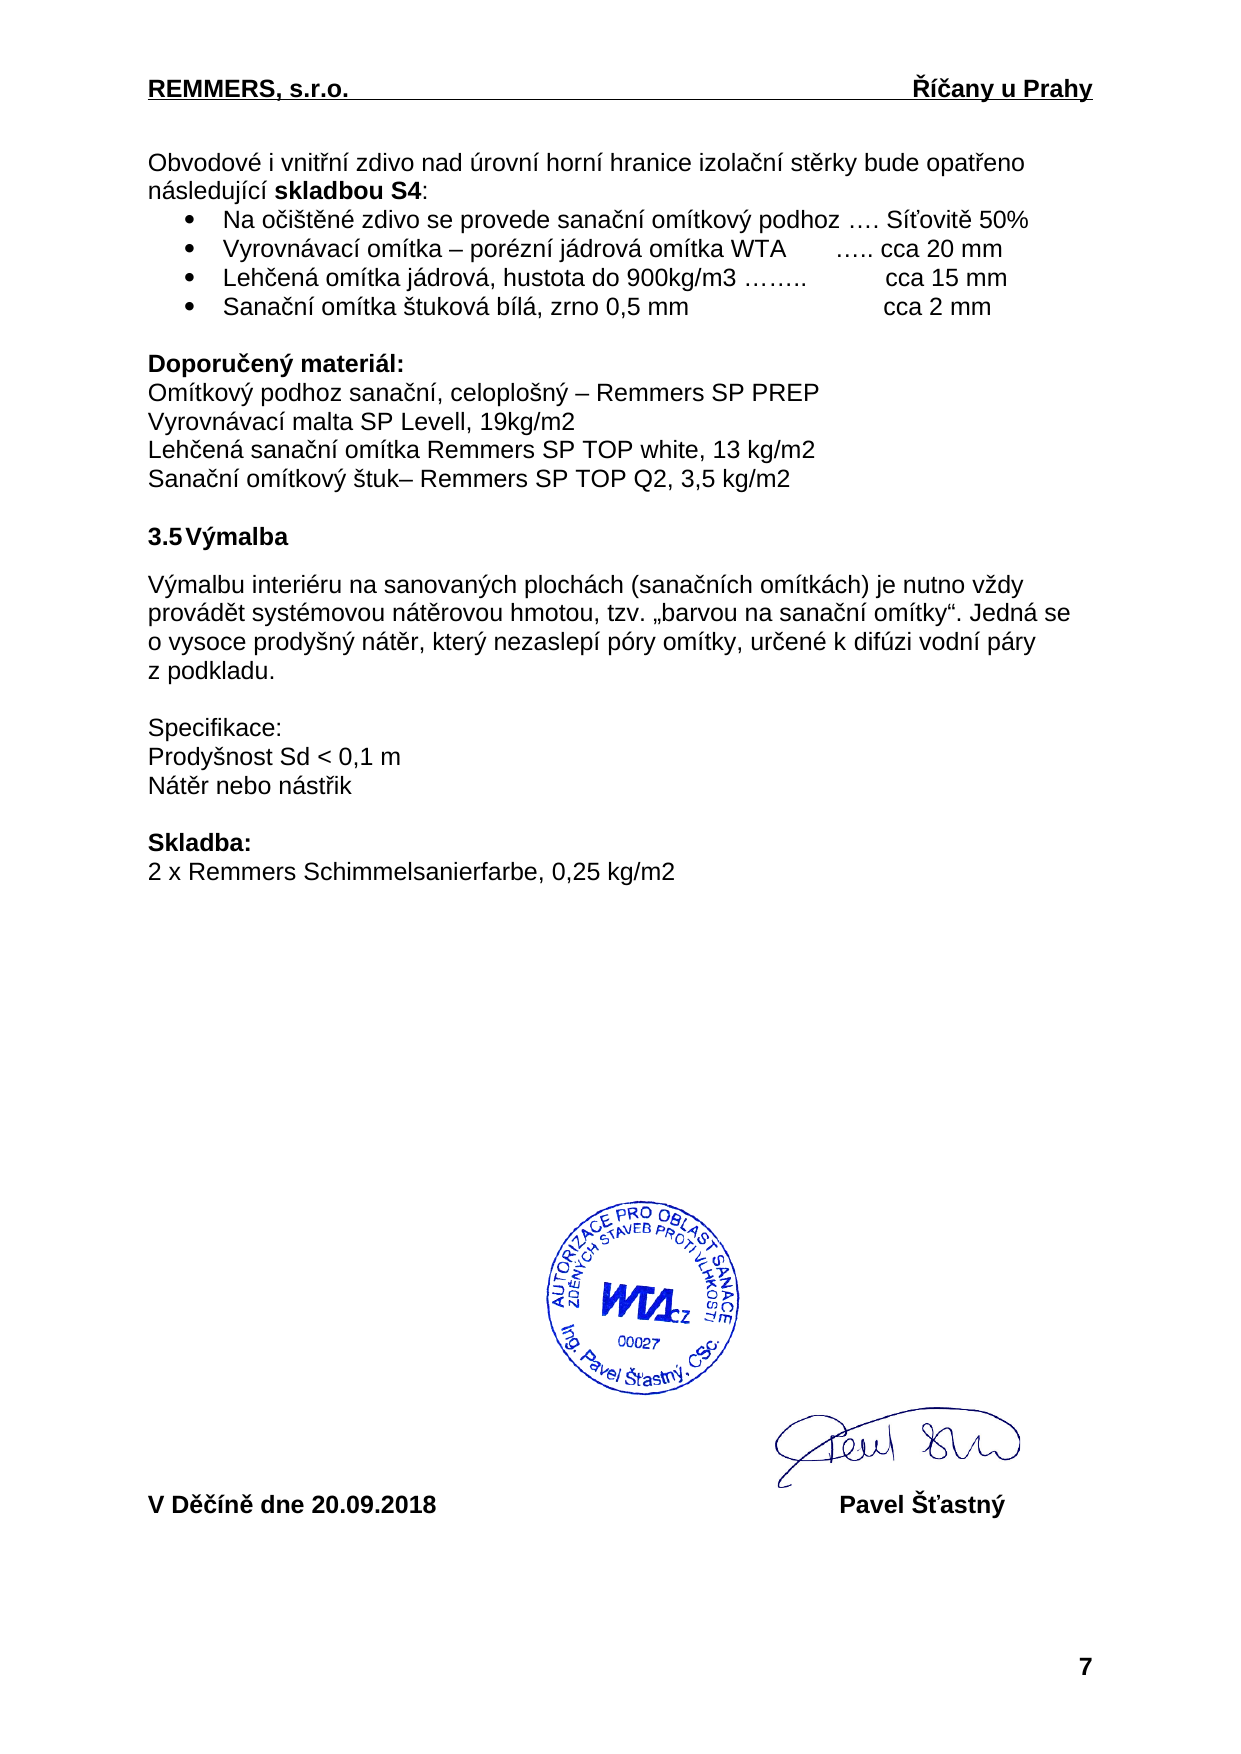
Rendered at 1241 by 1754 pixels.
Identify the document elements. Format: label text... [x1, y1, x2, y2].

text Omítkový podhoz sanační, celoplošný – Remmers SP PREP [148, 378, 1093, 407]
text 2 x Remmers Schimmelsanierfarbe, 0,25 kg/m2 [148, 857, 1093, 886]
list Sanační omítka štuková bílá, zrno 0,5 mm cca 2 mm [185, 292, 1093, 321]
text Specifikace: [148, 713, 1093, 742]
text Skladba: [148, 828, 1093, 857]
text Doporučený materiál: [148, 349, 1093, 378]
text Sanační omítkový štuk– Remmers SP TOP Q2, 3,5 kg/m2 [148, 464, 1093, 493]
text Výmalbu interiéru na sanovaných plochách (sanačních omítkách) je nutno vždy provádět systémovou nátěrovou hmotou, tzv. „barvou na sanační omítky“. Jedná se o vysoce prodyšný nátěr, který nezaslepí póry omítky, určené k difúzi vodní páry z podkladu. [148, 570, 1093, 685]
text V Děčíně dne 20.09.2018 Pavel Šťastný [148, 1490, 1093, 1518]
list Na očištěné zdivo se provede sanační omítkový podhoz …. Síťovitě 50% [185, 205, 1093, 234]
text Prodyšnost Sd < 0,1 m [148, 742, 1093, 771]
list Vyrovnávací omítka – porézní jádrová omítka WTA ….. cca 20 mm [185, 234, 1093, 263]
picture [775, 1407, 1021, 1488]
text Obvodové i vnitřní zdivo nad úrovní horní hranice izolační stěrky bude opatřeno následující skladbou S4: [148, 148, 1093, 205]
list Lehčená omítka jádrová, hustota do 900kg/m3 …….. cca 15 mm [185, 263, 1093, 292]
list Výmalba [148, 522, 1093, 551]
picture [545, 1198, 741, 1396]
text Lehčená sanační omítka Remmers SP TOP white, 13 kg/m2 [148, 436, 1093, 464]
text Vyrovnávací malta SP Levell, 19kg/m2 [148, 407, 1093, 436]
text Nátěr nebo nástřik [148, 771, 1093, 800]
